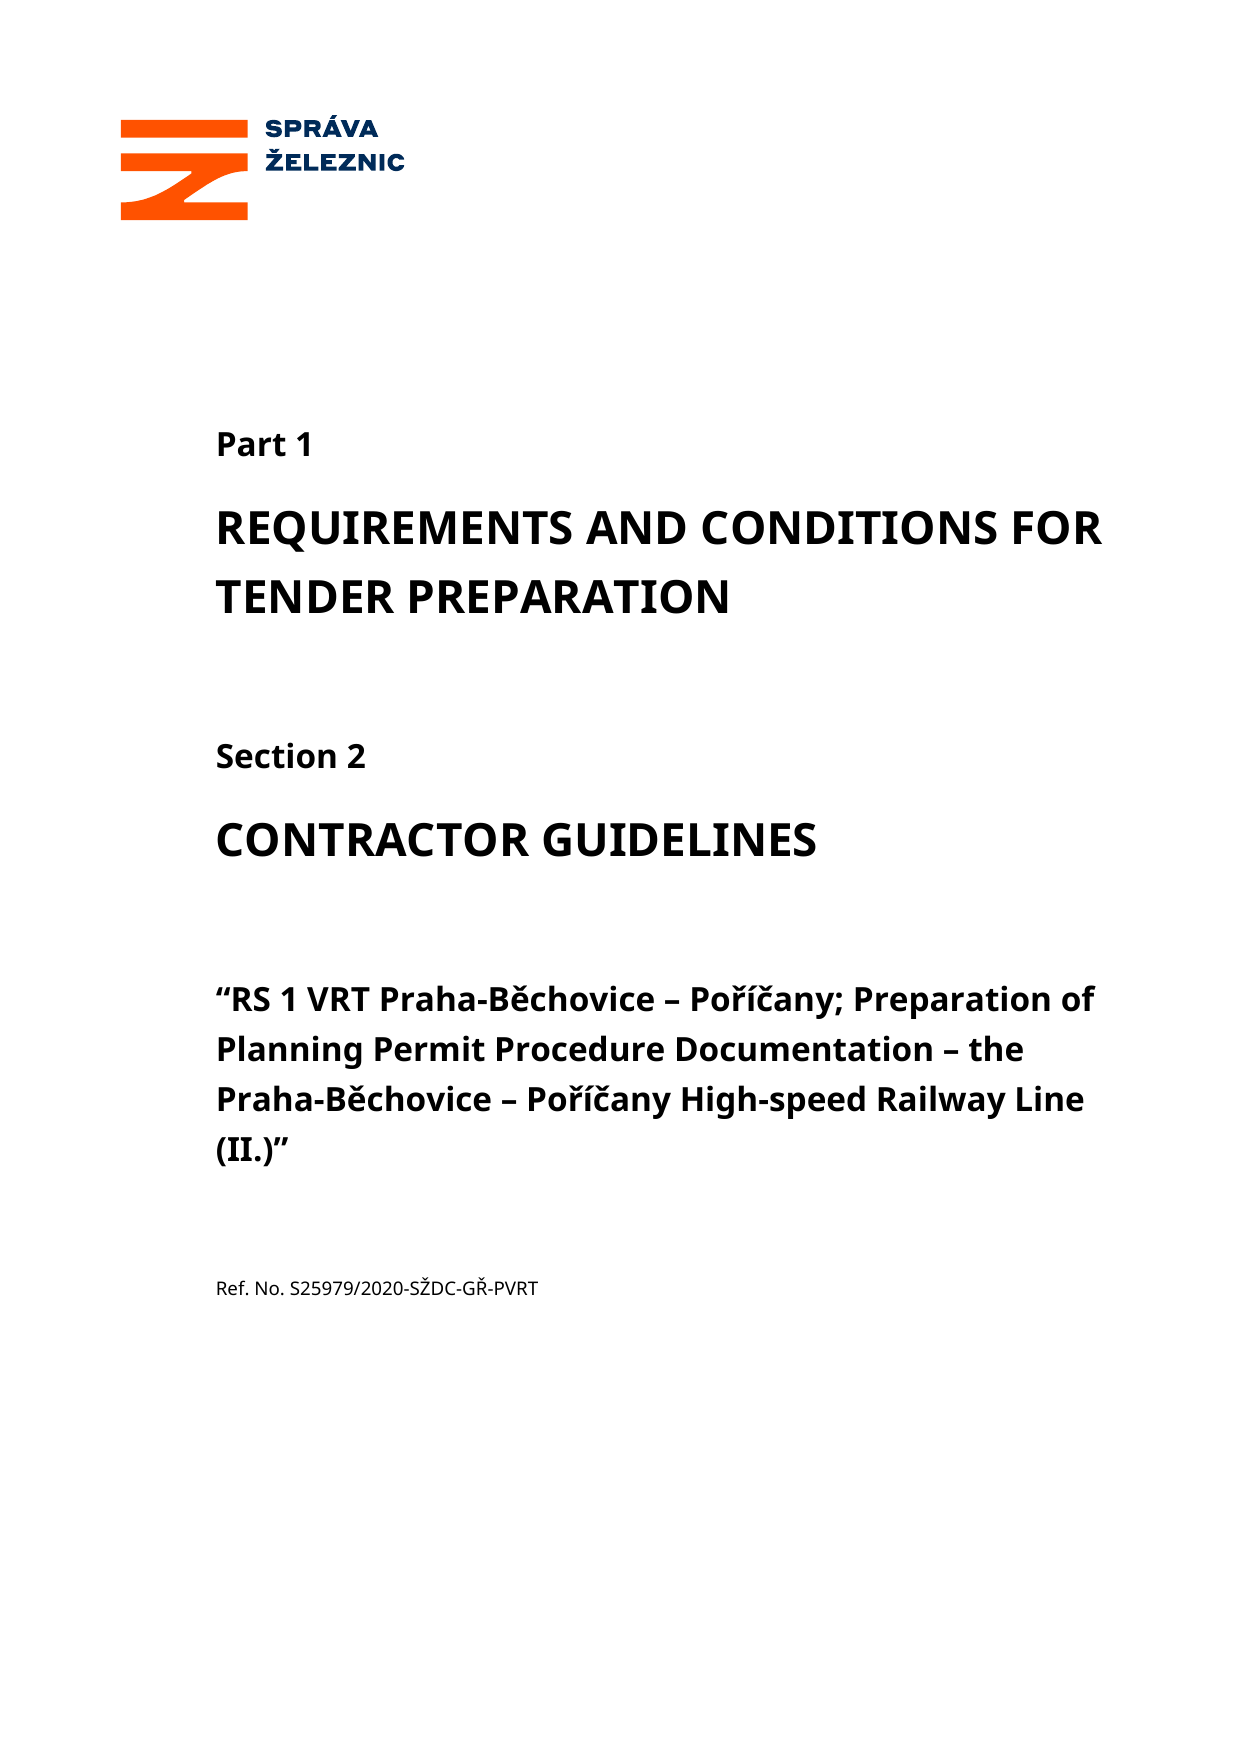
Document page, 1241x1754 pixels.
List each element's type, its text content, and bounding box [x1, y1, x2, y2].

text Section 2 [216, 733, 1122, 778]
text Part 1 [216, 421, 1122, 466]
list Ref. No. S25979/2020-SŽDC-GŘ-PVRT [216, 1276, 1122, 1301]
text Contractor Guidelines [216, 808, 1122, 870]
text Requirements and conditions for tender preparatioN [216, 496, 1122, 627]
text “RS 1 VRT Praha-Běchovice – Poříčany; Preparation of Planning Permit Procedure Documentation – the Praha-Běchovice – Poříčany High-speed Railway Line (II.)” [216, 976, 1122, 1171]
